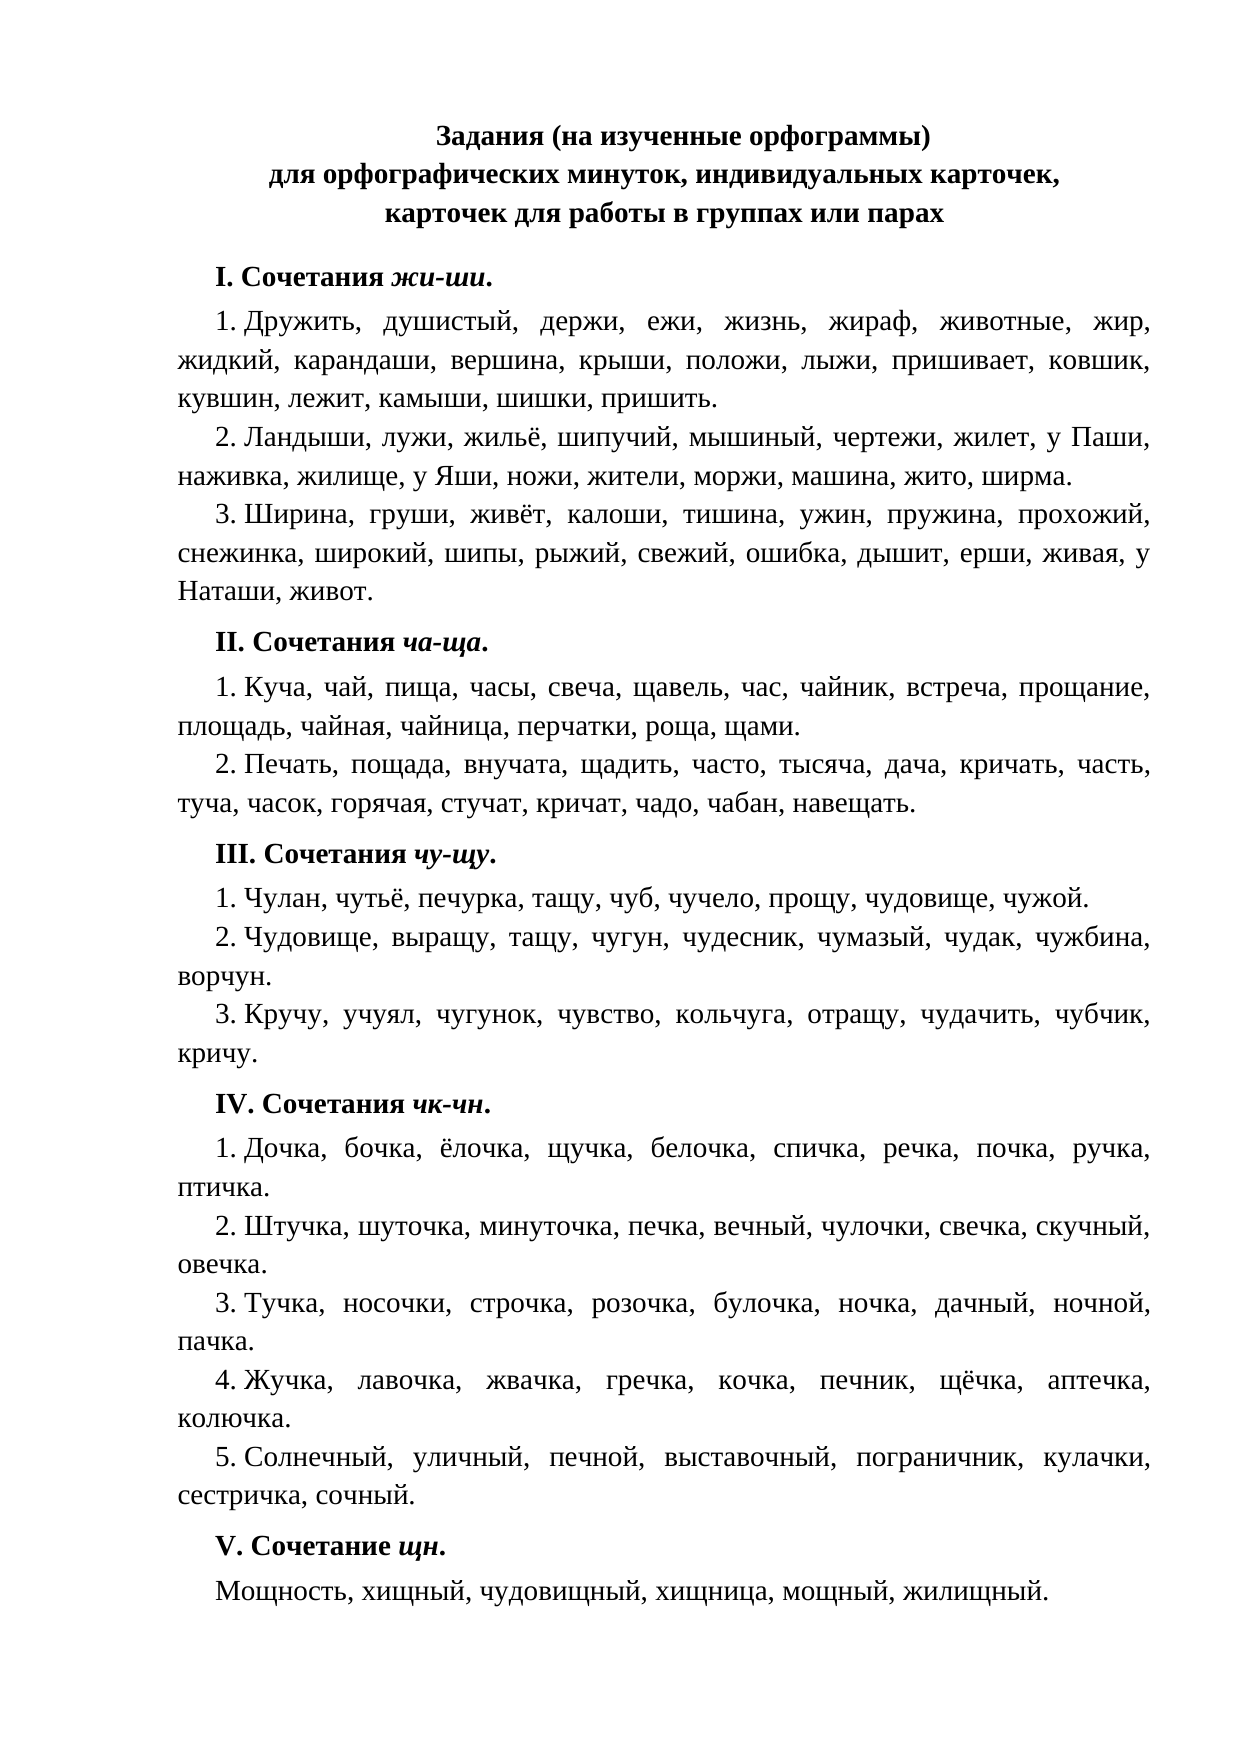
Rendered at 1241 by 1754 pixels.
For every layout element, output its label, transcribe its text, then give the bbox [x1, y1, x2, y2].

text 1. Дружить, душистый, держи, ежи, жизнь, жираф, животные, жир, жидкий, карандаши, вершина, крыши, положи, лыжи, пришивает, ковшик, кувшин, лежит, камыши, шишки, пришить. [177, 303, 1152, 414]
text 1. Куча, чай, пища, часы, свеча, щавель, час, чайник, встреча, прощание, площадь, чайная, чайница, перчатки, роща, щами. [177, 669, 1152, 741]
text III. Сочетания чу-щу. [177, 836, 1152, 869]
text 1. Дочка, бочка, ёлочка, щучка, белочка, спичка, речка, почка, ручка, птичка. [177, 1131, 1152, 1203]
text 2. Штучка, шуточка, минуточка, печка, вечный, чулочки, свечка, скучный, овечка. [177, 1208, 1152, 1280]
text V. Сочетание щн. [177, 1528, 1152, 1562]
text IV. Сочетания чк-чн. [177, 1086, 1152, 1119]
text I. Сочетания жи-ши. [177, 259, 1152, 292]
text 5. Солнечный, уличный, печной, выставочный, пограничник, кулачки, сестричка, сочный. [177, 1439, 1152, 1511]
text 2. Чудовище, выращу, тащу, чугун, чудесник, чумазый, чудак, чужбина, ворчун. [177, 919, 1152, 991]
text 3. Ширина, груши, живёт, калоши, тишина, ужин, пружина, прохожий, снежинка, широкий, шипы, рыжий, свежий, ошибка, дышит, ерши, живая, у Наташи, живот. [177, 496, 1152, 607]
text 2. Ландыши, лужи, жильё, шипучий, мышиный, чертежи, жилет, у Паши, наживка, жилище, у Яши, ножи, жители, моржи, машина, жито, ширма. [177, 419, 1152, 491]
text 2. Печать, пощада, внучата, щадить, часто, тысяча, дача, кричать, часть, туча, часок, горячая, стучат, кричат, чадо, чабан, навещать. [177, 746, 1152, 818]
text 4. Жучка, лавочка, жвачка, гречка, кочка, печник, щёчка, аптечка, колючка. [177, 1362, 1152, 1434]
text 1. Чулан, чутьё, печурка, тащу, чуб, чучело, прощу, чудовище, чужой. [177, 881, 1152, 914]
text 3. Тучка, носочки, строчка, розочка, булочка, ночка, дачный, ночной, пачка. [177, 1285, 1152, 1357]
text Мощность, хищный, чудовищный, хищница, мощный, жилищный. [177, 1573, 1152, 1607]
text 3. Кручу, учуял, чугунок, чувство, кольчуга, отращу, чудачить, чубчик, кричу. [177, 996, 1152, 1068]
text II. Сочетания ча-ща. [177, 624, 1152, 658]
text Задания (на изученные орфограммы) для орфографических минуток, индивидуальных карточек, карточек для работы в группах или парах [177, 118, 1152, 229]
